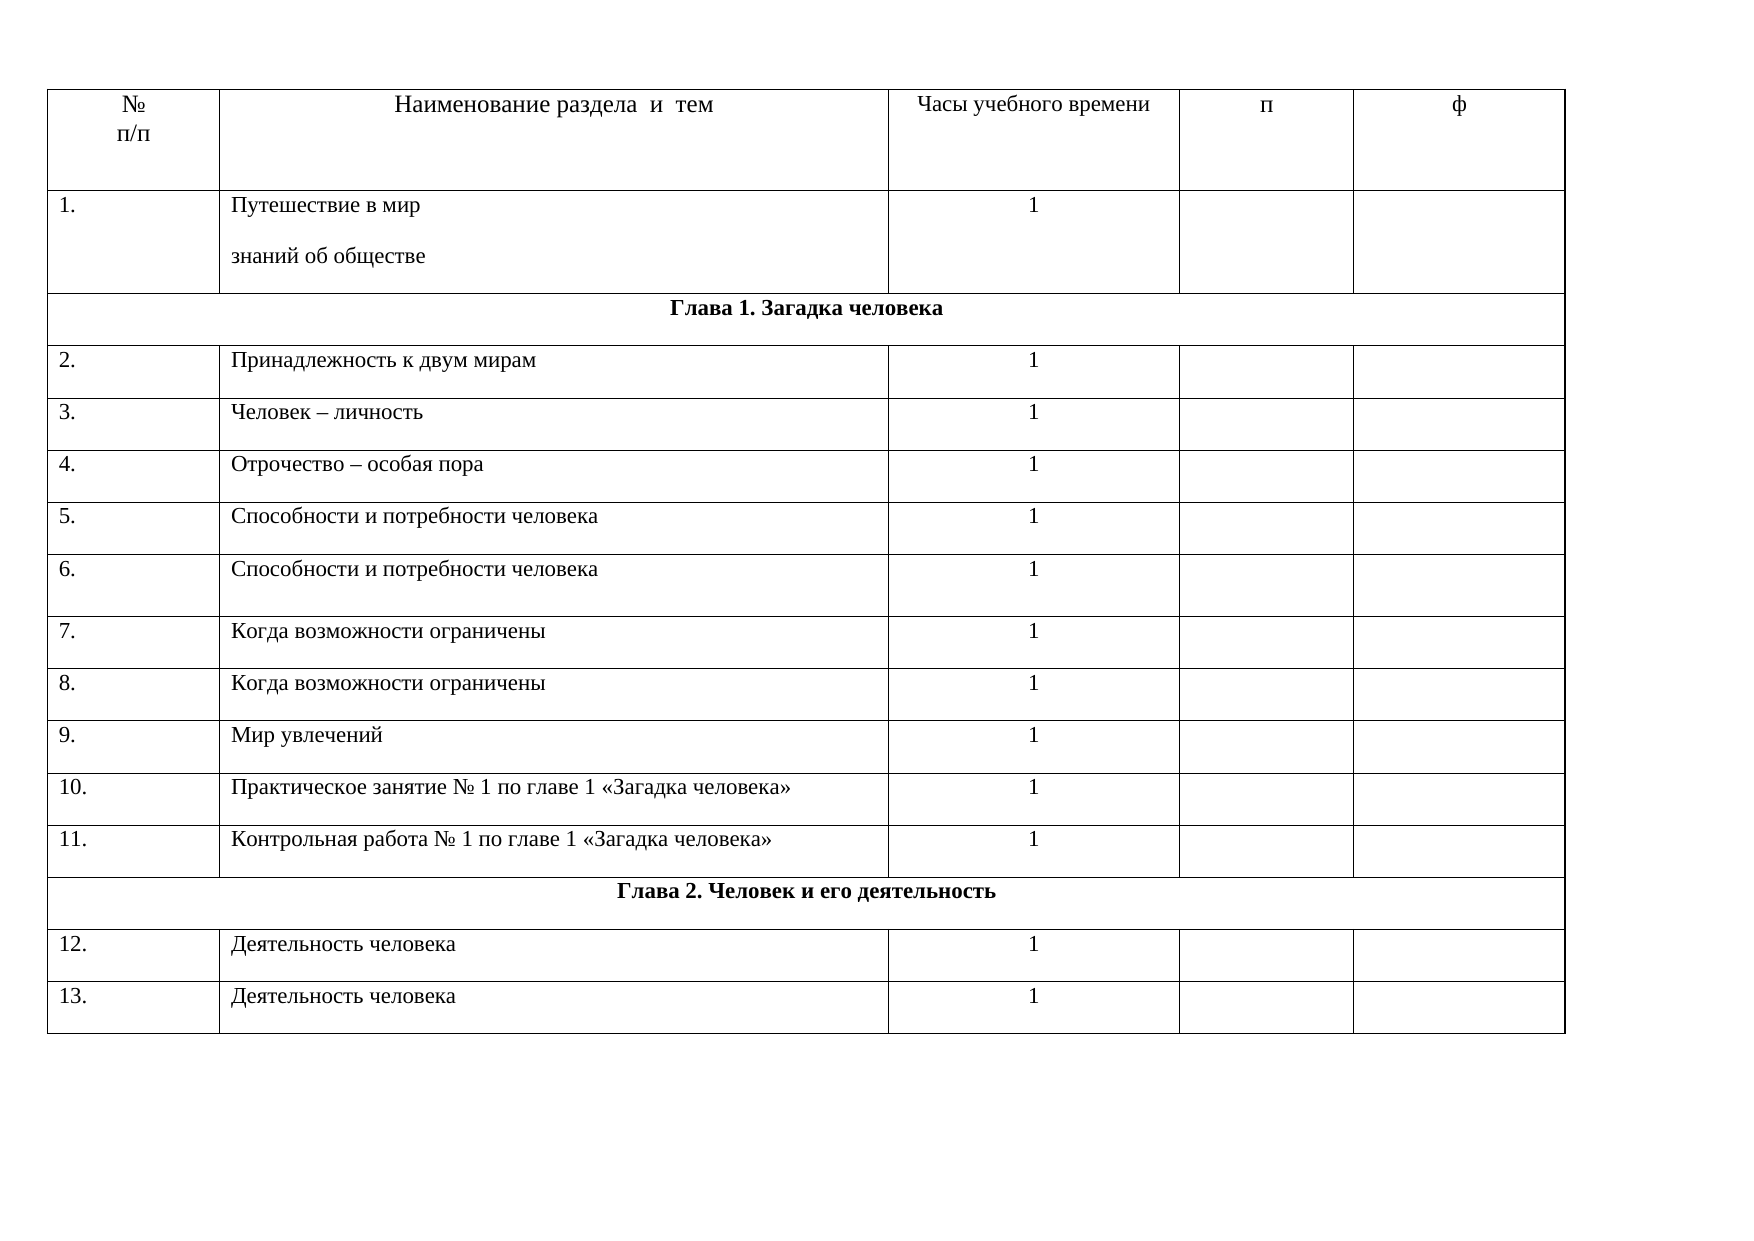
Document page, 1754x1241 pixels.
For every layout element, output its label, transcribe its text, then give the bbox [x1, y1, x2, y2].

table_cell [48, 721, 219, 772]
table_cell [1180, 774, 1353, 824]
table_cell [1180, 346, 1353, 397]
table_cell [1354, 982, 1564, 1033]
table_cell 1 [889, 191, 1179, 293]
table_cell Отрочество – особая пора [220, 451, 888, 502]
table_cell Деятельность человека [220, 982, 888, 1033]
table_cell 1 [889, 617, 1179, 668]
table_cell [1180, 555, 1353, 616]
table_cell [48, 826, 219, 877]
table_header Часы учебного времени [889, 90, 1179, 190]
table_cell [1180, 669, 1353, 720]
table_cell [1354, 191, 1564, 293]
table_cell [48, 930, 219, 981]
table_cell [48, 774, 219, 824]
table_cell [1354, 399, 1564, 449]
table_cell [1180, 721, 1353, 772]
table_cell [1180, 617, 1353, 668]
table_header ф [1354, 90, 1564, 190]
table_cell [48, 191, 219, 293]
table_cell [1354, 774, 1564, 824]
table_cell Практическое занятие № 1 по главе 1 «Загадка человека» [220, 774, 888, 824]
table_cell [48, 669, 219, 720]
table_cell 1 [889, 451, 1179, 502]
table_cell 1 [889, 503, 1179, 554]
table_cell 1 [889, 826, 1179, 877]
table_cell Глава 2. Человек и его деятельность [48, 878, 1564, 929]
table_header № п/п [48, 90, 219, 190]
table_cell Когда возможности ограничены [220, 617, 888, 668]
table_cell [48, 451, 219, 502]
table_header Наименование раздела и тем [220, 90, 888, 190]
table_cell Путешествие в мир знаний об обществе [220, 191, 888, 293]
table_cell [1354, 930, 1564, 981]
table_header п [1180, 90, 1353, 190]
table_cell [1354, 669, 1564, 720]
table_cell [1354, 346, 1564, 397]
table_cell [1180, 191, 1353, 293]
table_cell [48, 346, 219, 397]
table_cell 1 [889, 774, 1179, 824]
table_cell Человек – личность [220, 399, 888, 449]
table_cell [1354, 555, 1564, 616]
table_cell [1180, 930, 1353, 981]
table_cell Мир увлечений [220, 721, 888, 772]
table_cell [1354, 826, 1564, 877]
table_cell [48, 399, 219, 449]
table_cell [1180, 982, 1353, 1033]
table_cell [1180, 826, 1353, 877]
table_cell Способности и потребности человека [220, 503, 888, 554]
table_cell [1354, 451, 1564, 502]
table_cell Когда возможности ограничены [220, 669, 888, 720]
table_cell 1 [889, 669, 1179, 720]
table_cell [1180, 451, 1353, 502]
table_cell Деятельность человека [220, 930, 888, 981]
table_cell Глава 1. Загадка человека [48, 294, 1564, 345]
table_cell [1354, 503, 1564, 554]
table_cell 1 [889, 555, 1179, 616]
table_cell Способности и потребности человека [220, 555, 888, 616]
table_cell 1 [889, 721, 1179, 772]
table_cell 1 [889, 399, 1179, 449]
table_cell [1180, 503, 1353, 554]
table_cell [1354, 721, 1564, 772]
table_cell [48, 503, 219, 554]
table_cell Контрольная работа № 1 по главе 1 «Загадка человека» [220, 826, 888, 877]
table_cell [48, 617, 219, 668]
table_cell [48, 982, 219, 1033]
table_cell 1 [889, 982, 1179, 1033]
table_cell Принадлежность к двум мирам [220, 346, 888, 397]
table_cell [1180, 399, 1353, 449]
table_cell 1 [889, 346, 1179, 397]
table_cell [1354, 617, 1564, 668]
table_cell 1 [889, 930, 1179, 981]
table_cell [48, 555, 219, 616]
